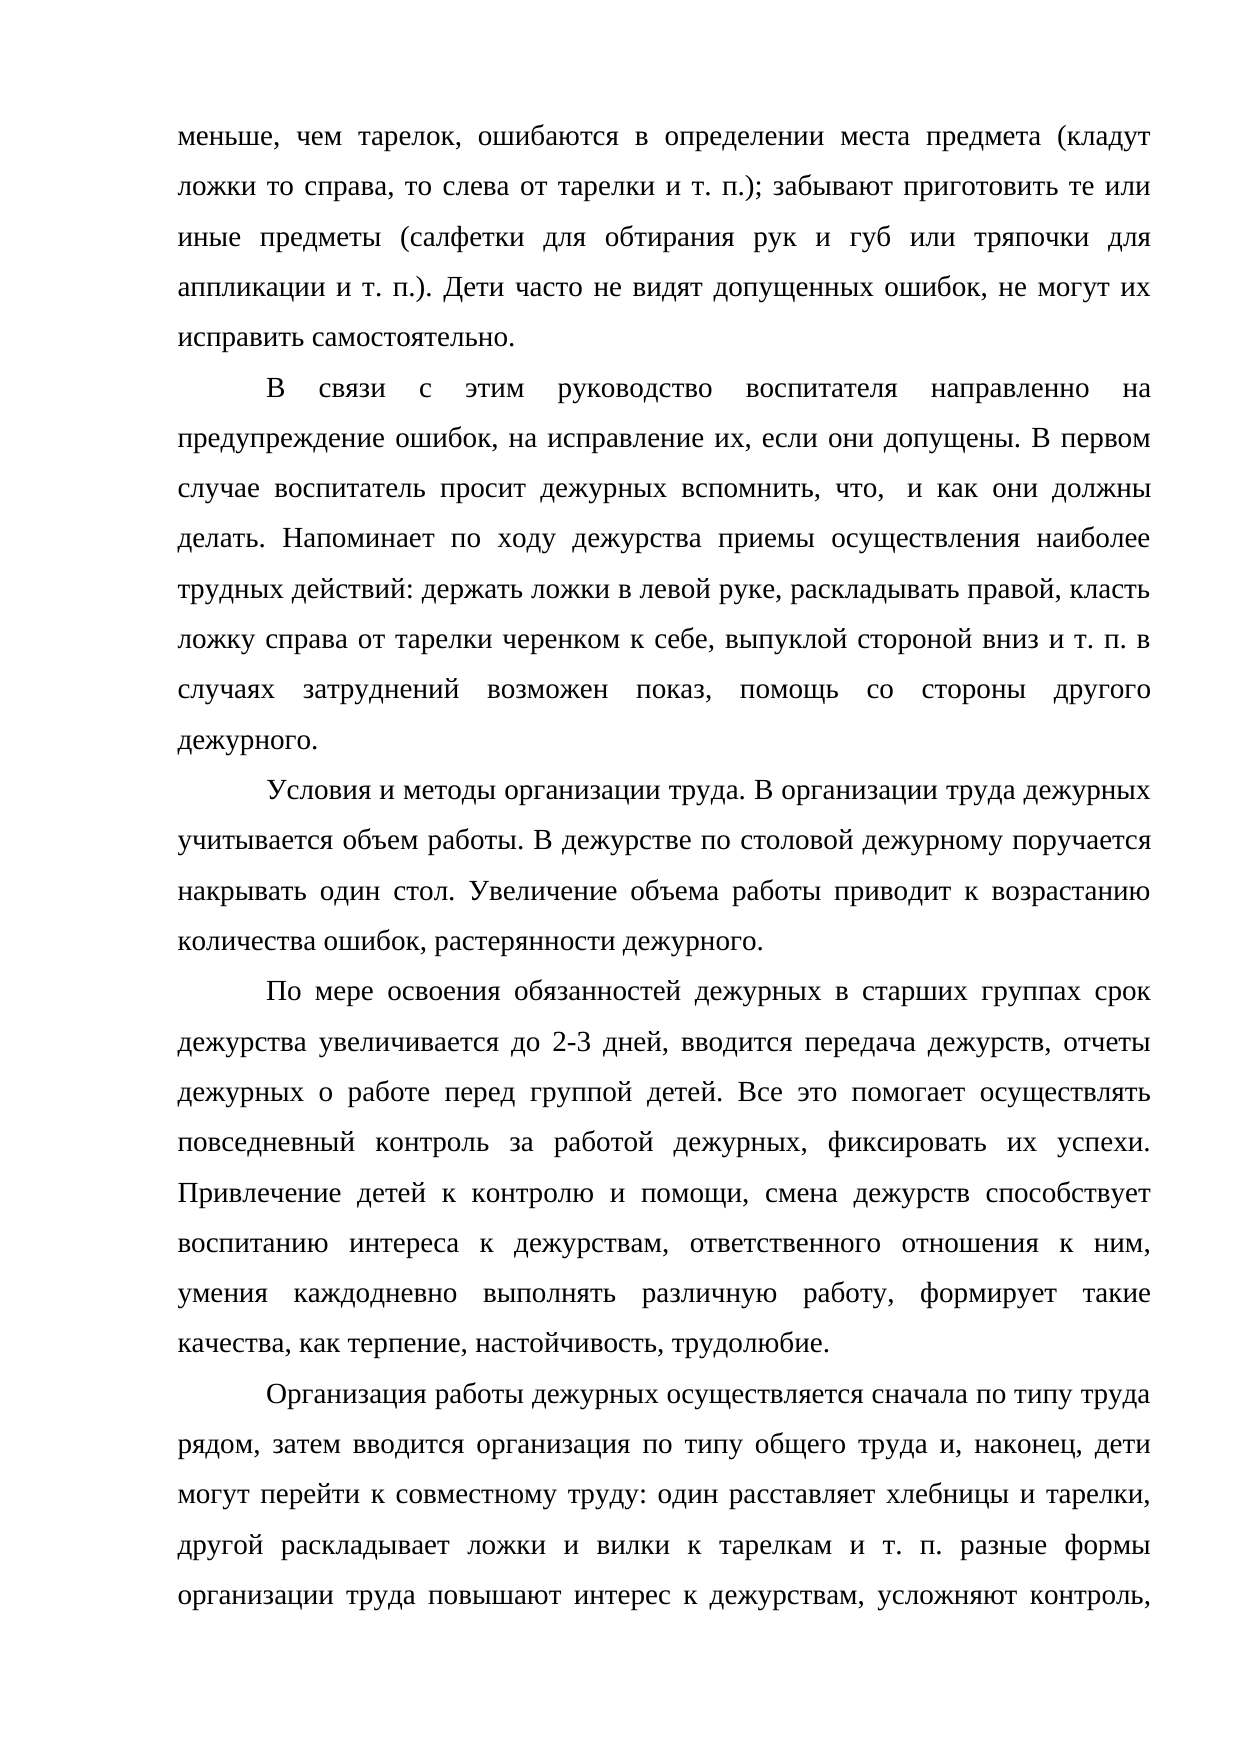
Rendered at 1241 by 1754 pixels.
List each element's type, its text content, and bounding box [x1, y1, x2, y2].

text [177, 118, 1152, 353]
text В связи с этим руководство воспитателя направленно на предупреждение ошибок, на исправление их, если они допущены. В первом случае воспитатель просит дежурных вспомнить, что, и как они должны делать. Напоминает по ходу дежурства приемы осуществления наиболее трудных действий: держать ложки в левой руке, раскладывать правой, класть ложку справа от тарелки черенком к себе, выпуклой стороной вниз и т. п. в случаях затруднений возможен показ, помощь со стороны другого дежурного. [177, 370, 1152, 755]
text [177, 1376, 1152, 1611]
text По мере освоения обязанностей дежурных в старших группах срок дежурства увеличивается до 2-3 дней, вводится передача дежурств, отчеты дежурных о работе перед группой детей. Все это помогает осуществлять повседневный контроль за работой дежурных, фиксировать их успехи. Привлечение детей к контролю и помощи, смена дежурств способствует воспитанию интереса к дежурствам, ответственного отношения к ним, умения каждодневно выполнять различную работу, формирует такие качества, как терпение, настойчивость, трудолюбие. [177, 973, 1152, 1359]
text Условия и методы организации труда. В организации труда дежурных учитывается объем работы. В дежурстве по столовой дежурному поручается накрывать один стол. Увеличение объема работы приводит к возрастанию количества ошибок, растерянности дежурного. [177, 772, 1152, 957]
